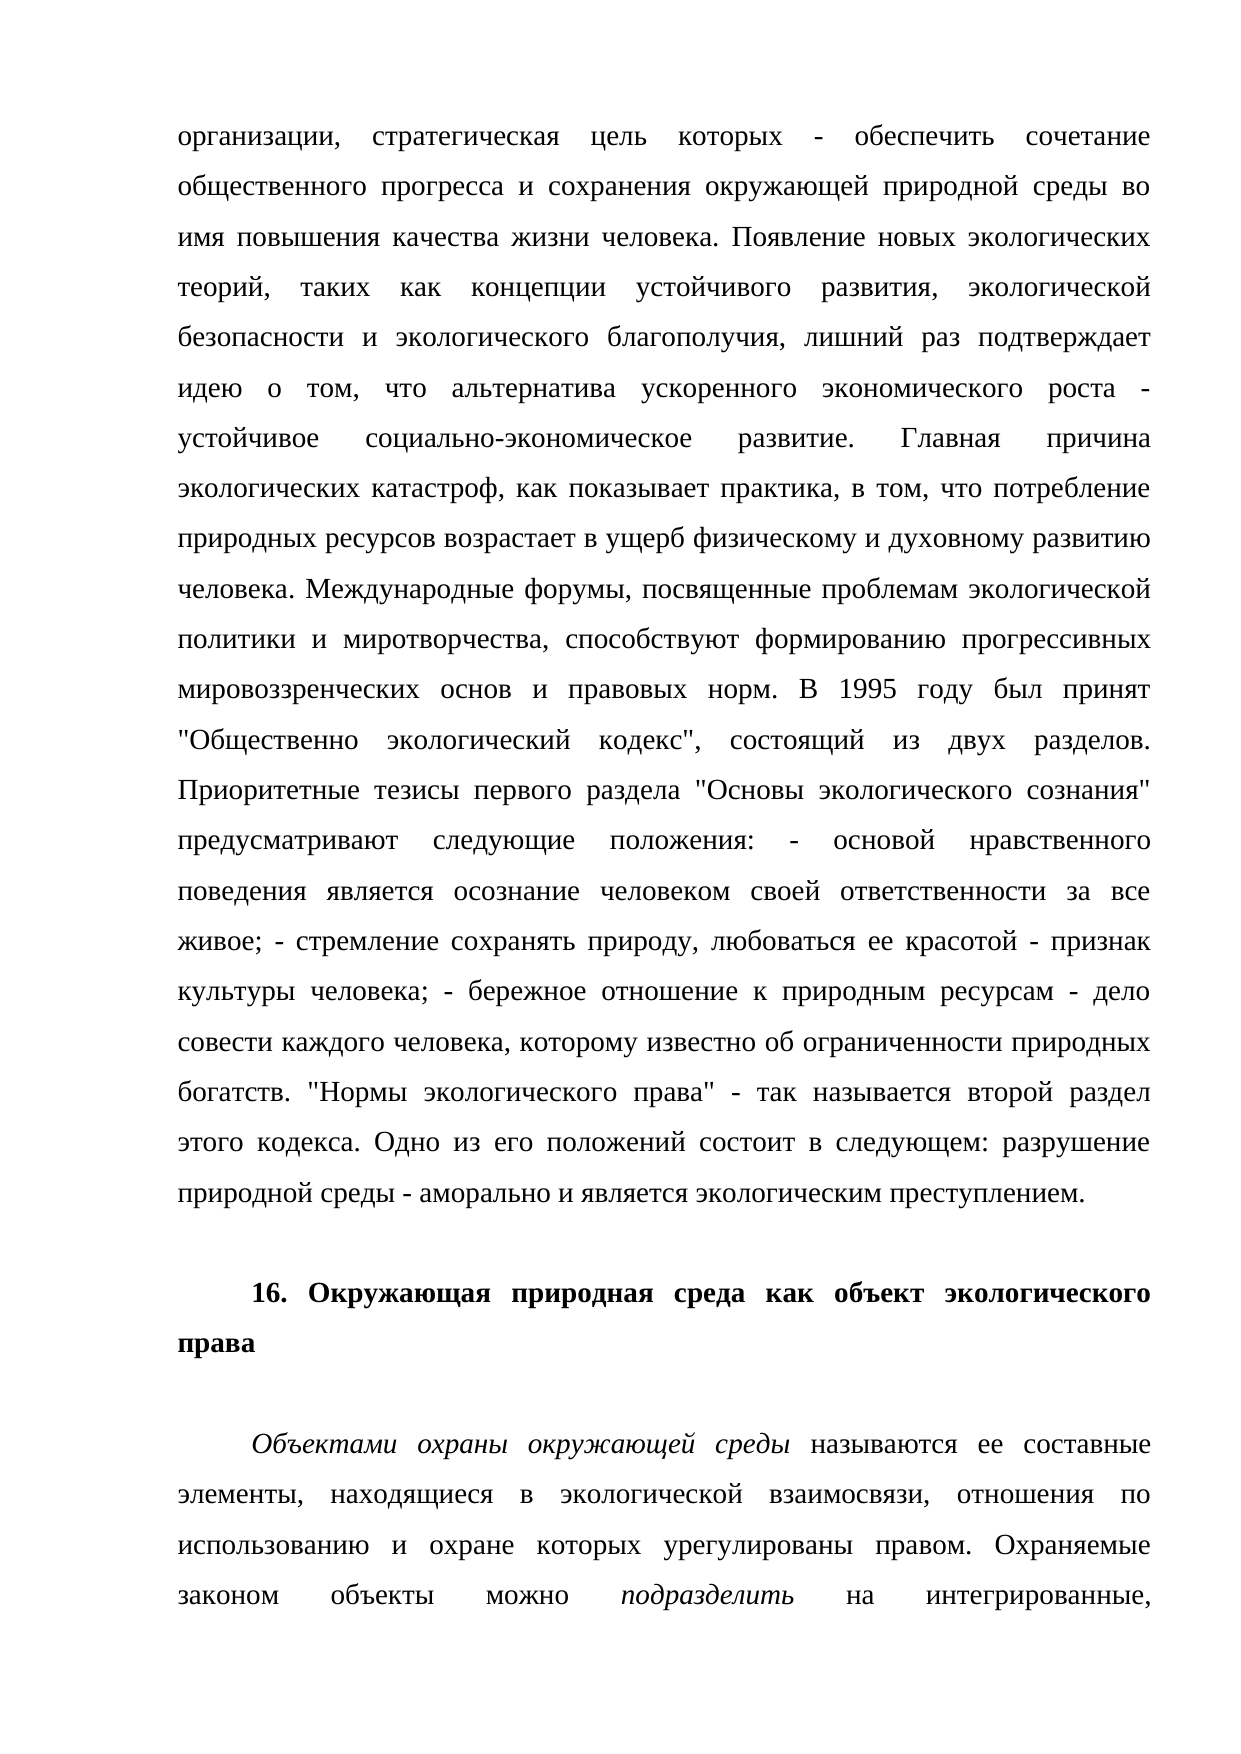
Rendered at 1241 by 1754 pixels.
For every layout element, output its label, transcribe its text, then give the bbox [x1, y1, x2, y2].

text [177, 118, 1152, 1208]
text 16. Окружающая природная среда как объект экологического права [177, 1275, 1152, 1359]
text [177, 1426, 1152, 1611]
